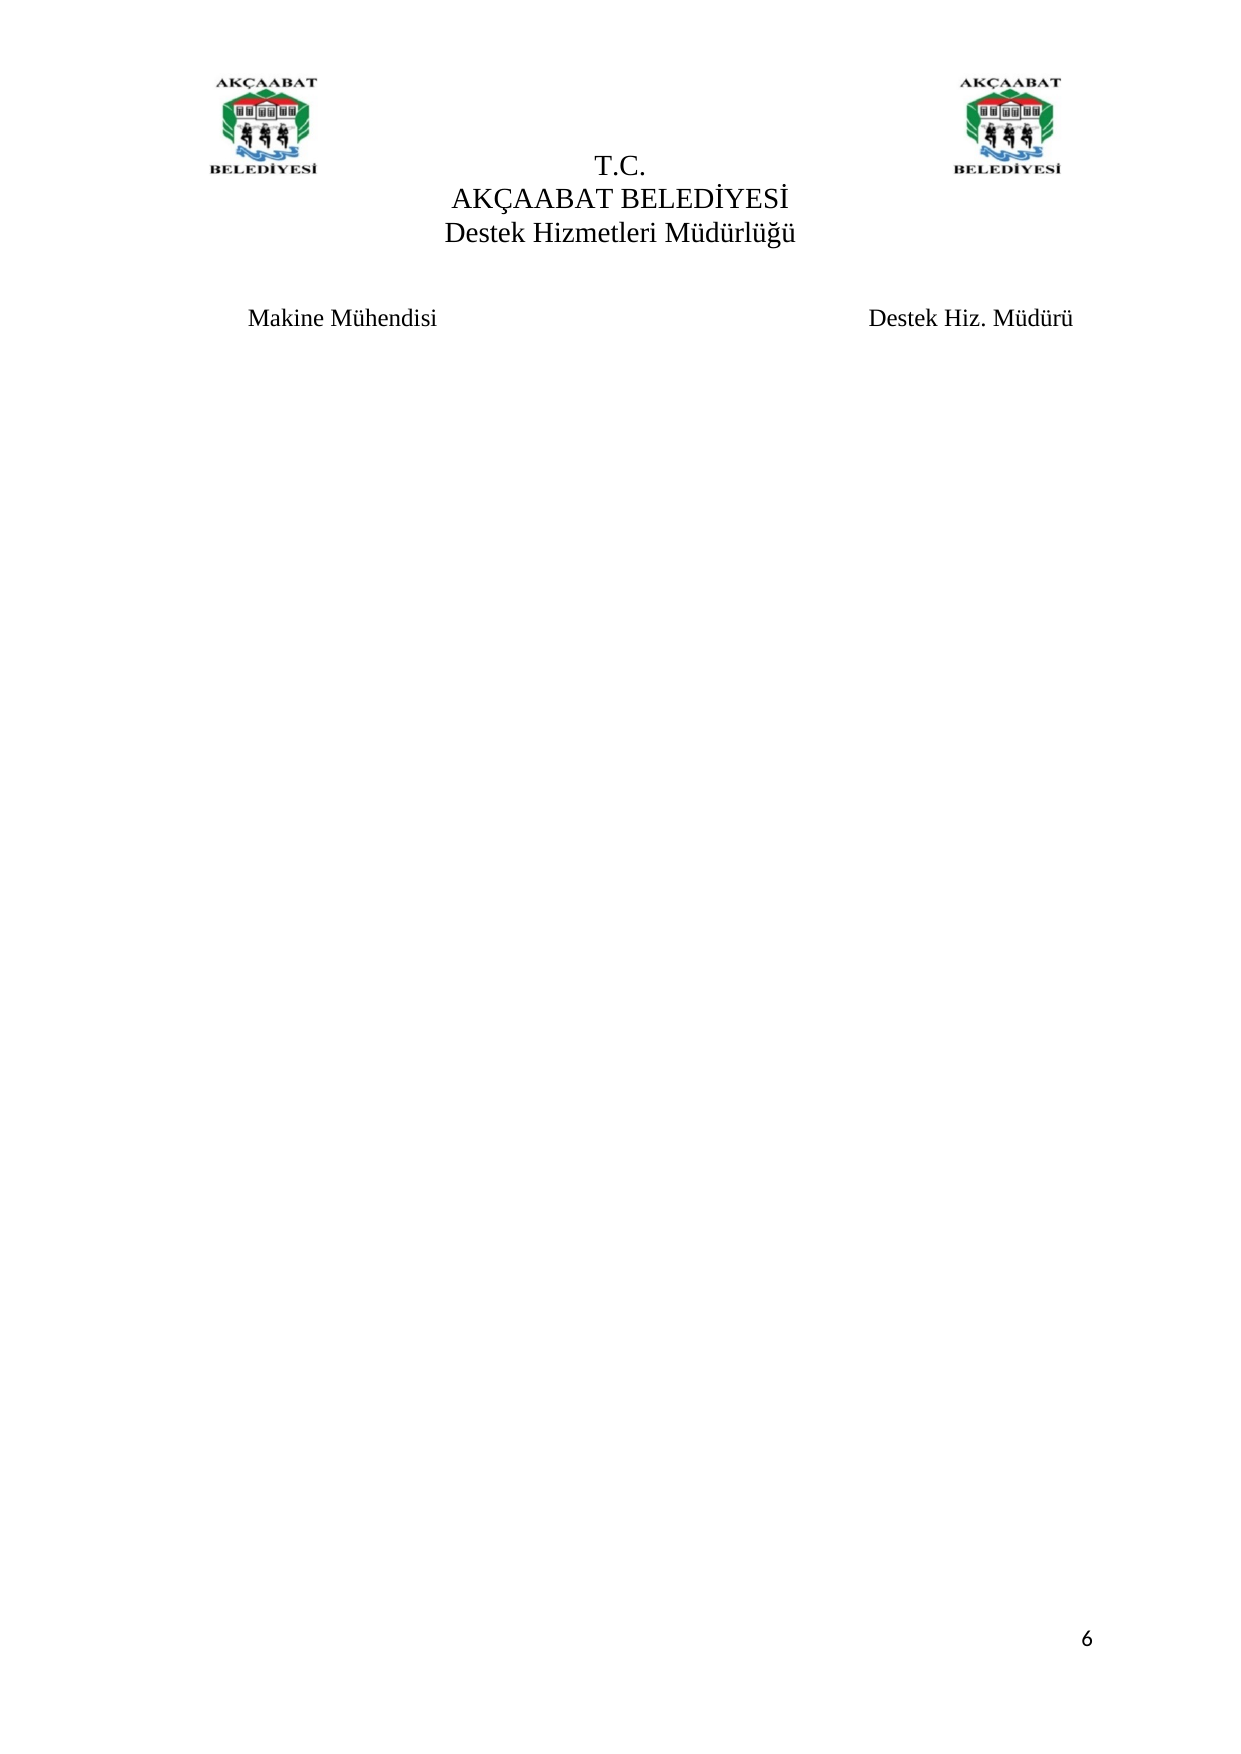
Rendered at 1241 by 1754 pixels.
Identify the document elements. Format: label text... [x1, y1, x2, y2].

picture [208, 73, 318, 176]
text Makine Mühendisi Destek Hiz. Müdürü [148, 303, 1093, 332]
picture [952, 73, 1062, 176]
